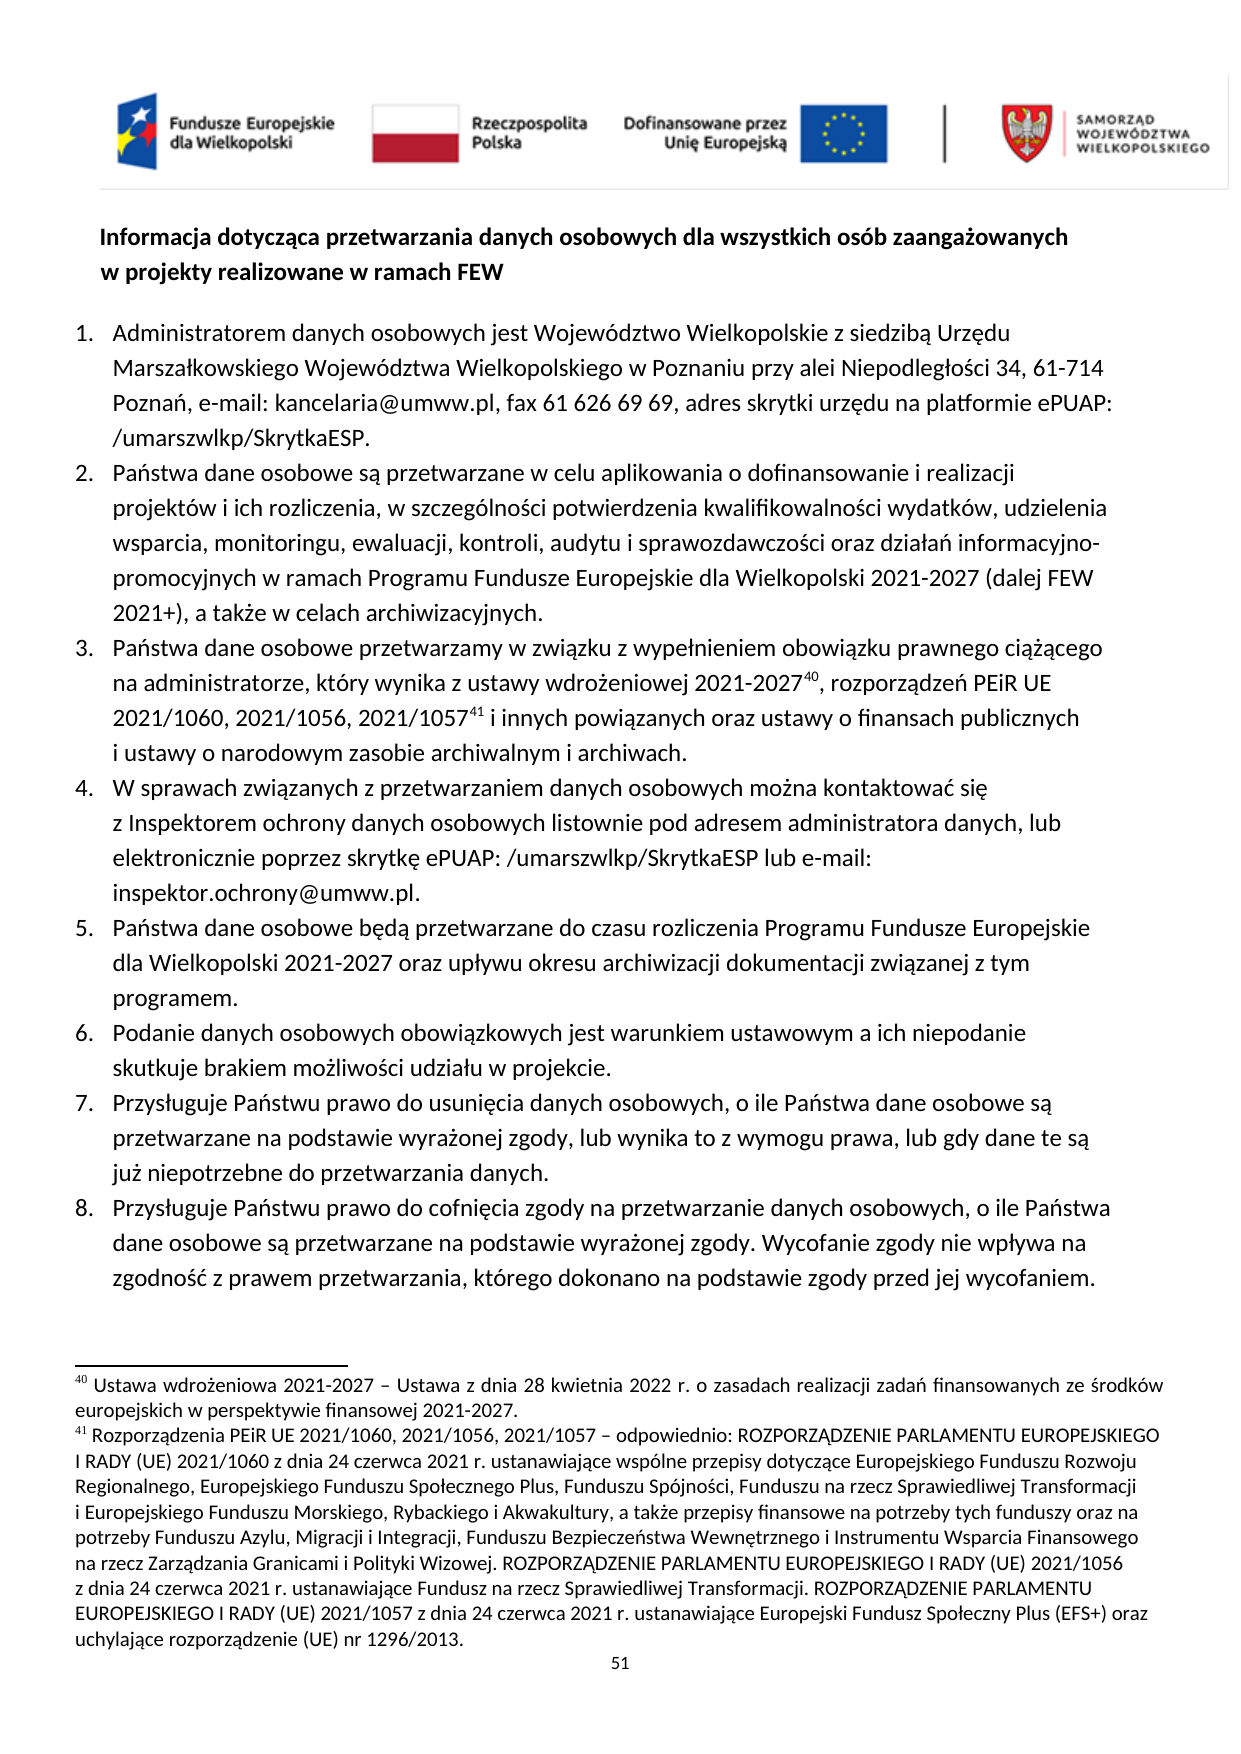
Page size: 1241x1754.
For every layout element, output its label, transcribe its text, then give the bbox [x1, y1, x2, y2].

list Państwa dane osobowe przetwarzamy w związku z wypełnieniem obowiązku prawnego ciążącego na administratorze, który wynika z ustawy wdrożeniowej 2021-2027, rozporządzeń PEiR UE 2021/1060, 2021/1056, 2021/1057 i innych powiązanych oraz ustawy o finansach publicznych i ustawy o narodowym zasobie archiwalnym i archiwach. [75, 632, 1115, 768]
list Przysługuje Państwu prawo do cofnięcia zgody na przetwarzanie danych osobowych, o ile Państwa dane osobowe są przetwarzane na podstawie wyrażonej zgody. Wycofanie zgody nie wpływa na zgodność z prawem przetwarzania, którego dokonano na podstawie zgody przed jej wycofaniem. [75, 1192, 1115, 1293]
list Podanie danych osobowych obowiązkowych jest warunkiem ustawowym a ich niepodanie skutkuje brakiem możliwości udziału w projekcie. [75, 1017, 1115, 1083]
text Informacja dotycząca przetwarzania danych osobowych dla wszystkich osób zaangażowanych w projekty realizowane w ramach FEW [99, 221, 1115, 287]
list Przysługuje Państwu prawo do usunięcia danych osobowych, o ile Państwa dane osobowe są przetwarzane na podstawie wyrażonej zgody, lub wynika to z wymogu prawa, lub gdy dane te są już niepotrzebne do przetwarzania danych. [75, 1087, 1115, 1188]
picture [99, 75, 1229, 191]
list Państwa dane osobowe są przetwarzane w celu aplikowania o dofinansowanie i realizacji projektów i ich rozliczenia, w szczególności potwierdzenia kwalifikowalności wydatków, udzielenia wsparcia, monitoringu, ewaluacji, kontroli, audytu i sprawozdawczości oraz działań informacyjno-promocyjnych w ramach Programu Fundusze Europejskie dla Wielkopolski 2021-2027 (dalej FEW 2021+), a także w celach archiwizacyjnych. [75, 457, 1115, 628]
list W sprawach związanych z przetwarzaniem danych osobowych można kontaktować się z Inspektorem ochrony danych osobowych listownie pod adresem administratora danych, lub elektronicznie poprzez skrytkę ePUAP: /umarszwlkp/SkrytkaESP lub e-mail: inspektor.ochrony@umww.pl. [75, 772, 1115, 908]
list Państwa dane osobowe będą przetwarzane do czasu rozliczenia Programu Fundusze Europejskie dla Wielkopolski 2021-2027 oraz upływu okresu archiwizacji dokumentacji związanej z tym programem. [75, 912, 1115, 1013]
list Administratorem danych osobowych jest Województwo Wielkopolskie z siedzibą Urzędu Marszałkowskiego Województwa Wielkopolskiego w Poznaniu przy alei Niepodległości 34, 61-714 Poznań, e-mail: kancelaria@umww.pl, fax 61 626 69 69, adres skrytki urzędu na platformie ePUAP: /umarszwlkp/SkrytkaESP. [75, 317, 1115, 453]
